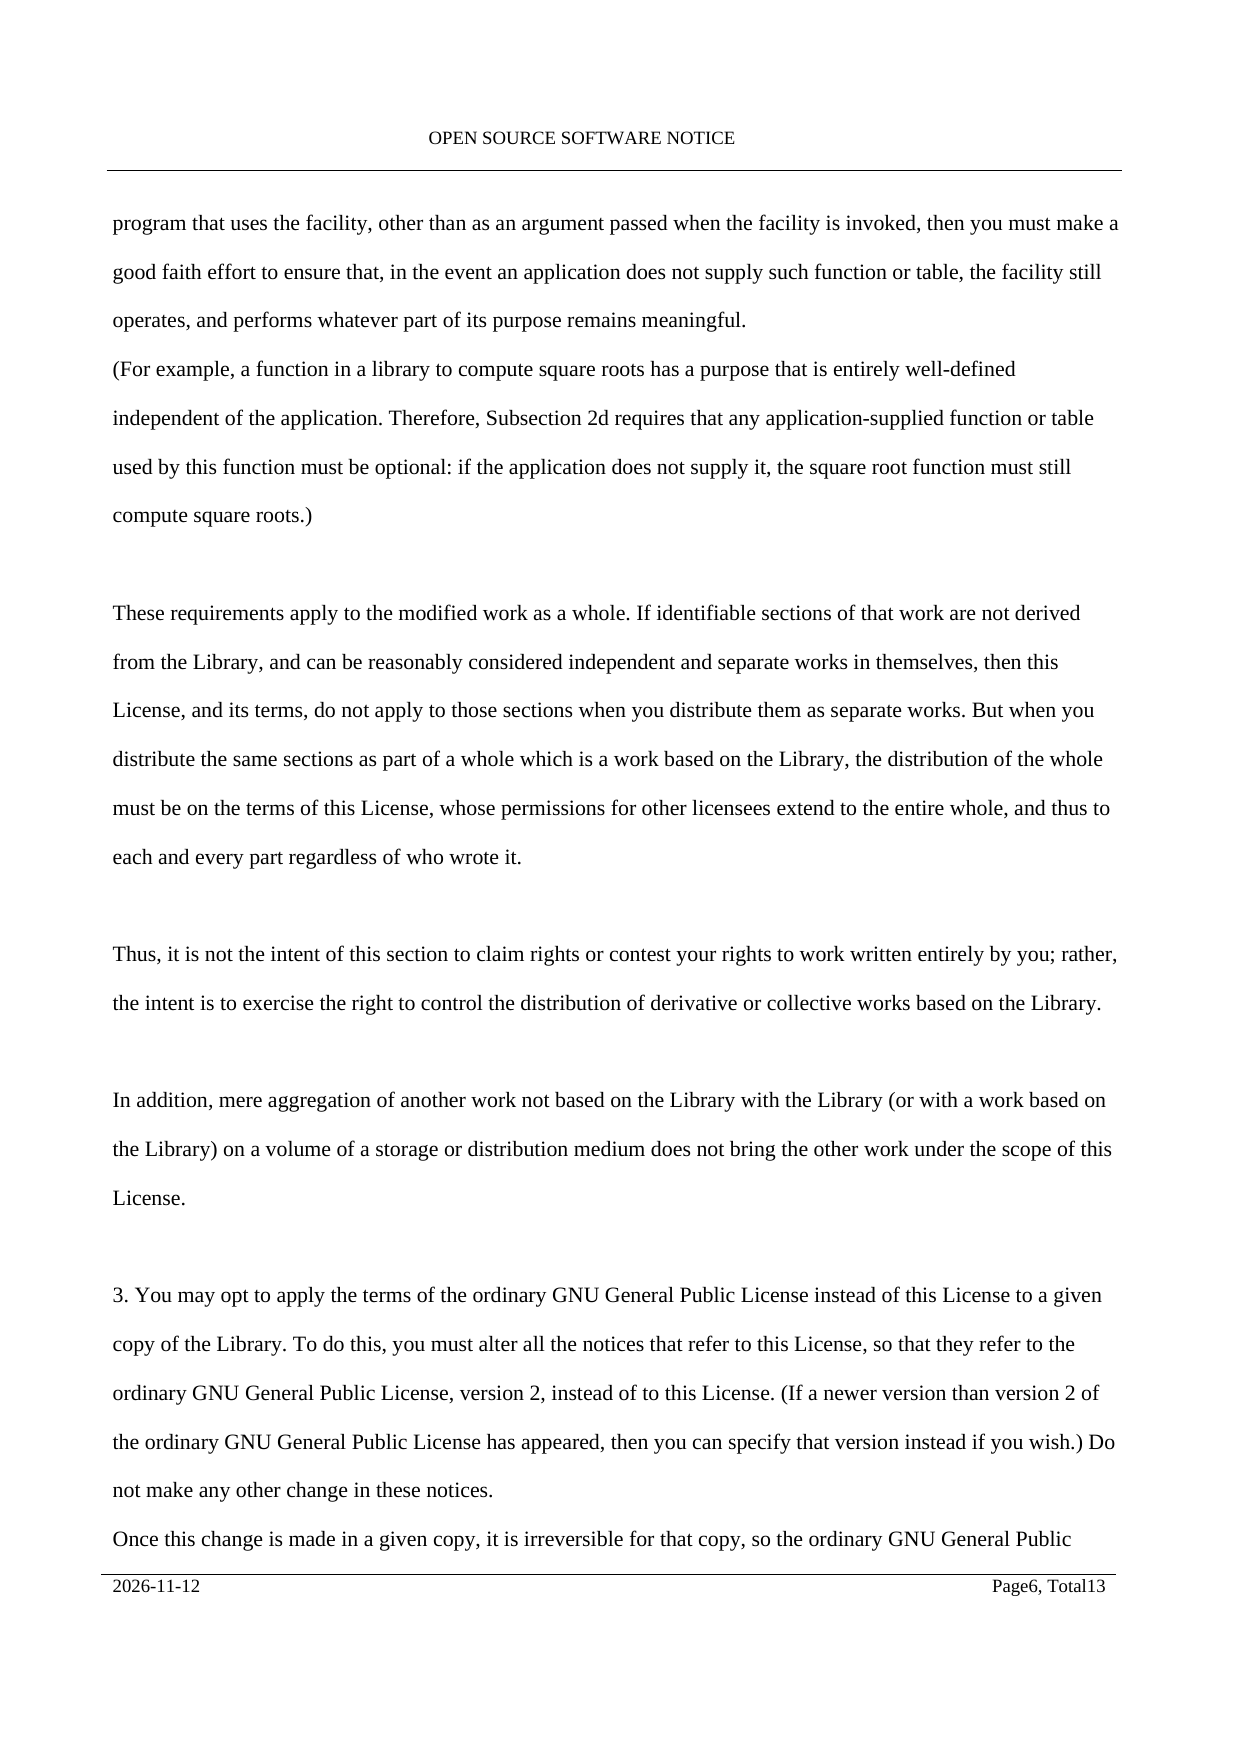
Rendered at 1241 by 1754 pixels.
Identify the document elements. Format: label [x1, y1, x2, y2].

text [112, 206, 1128, 1555]
